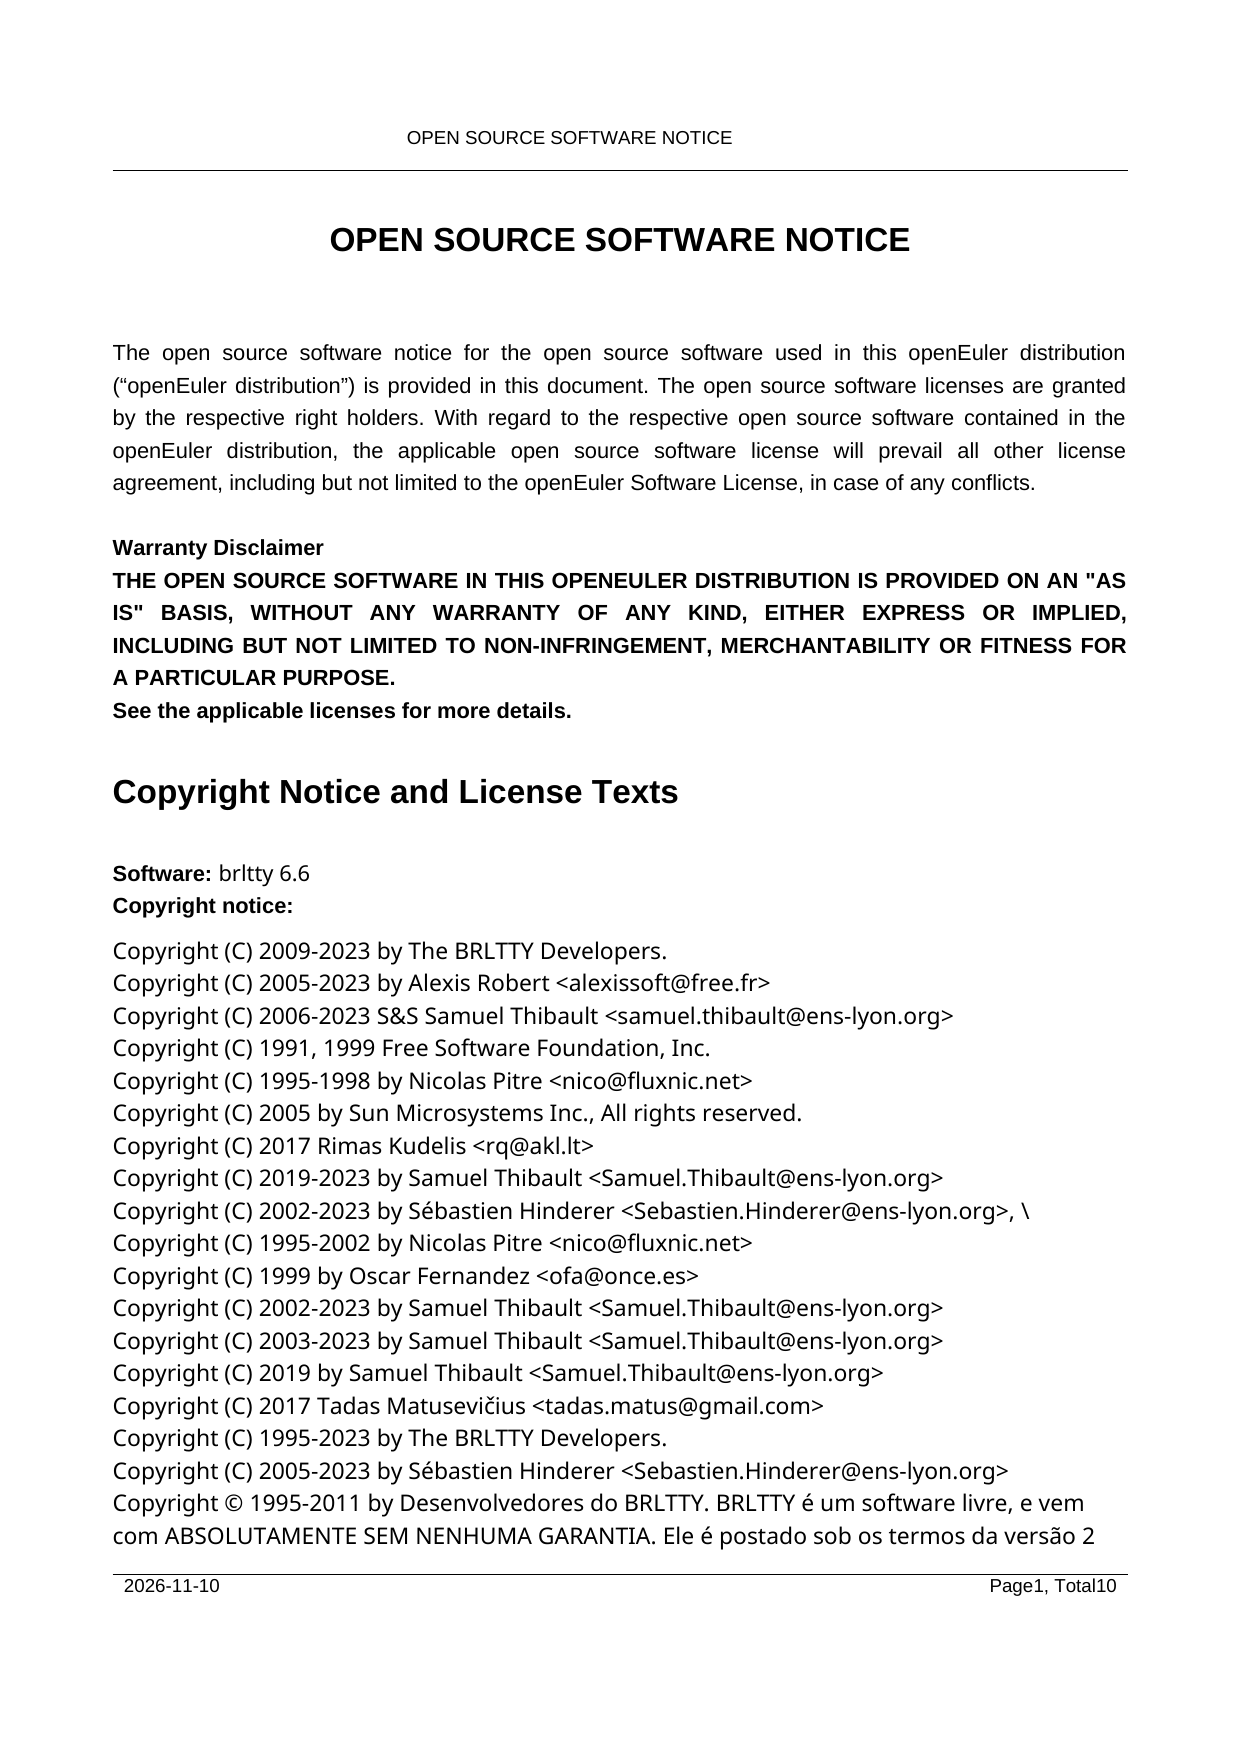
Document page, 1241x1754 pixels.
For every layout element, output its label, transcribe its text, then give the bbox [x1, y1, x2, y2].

text Copyright Notice and License Texts [112, 759, 1128, 824]
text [112, 934, 1128, 1551]
text The open source software notice for the open source software used in this openEuler distribution (“openEuler distribution”) is provided in this document. The open source software licenses are granted by the respective right holders. With regard to the respective open source software contained in the openEuler distribution, the applicable open source software license will prevail all other license agreement, including but not limited to the openEuler Software License, in case of any conflicts. [112, 336, 1128, 499]
text Copyright notice: [112, 889, 1128, 921]
title Software: brltty 6.6 [112, 856, 1128, 889]
text THE OPEN SOURCE SOFTWARE IN THIS OPENEULER DISTRIBUTION IS PROVIDED ON AN "AS IS" BASIS, WITHOUT ANY WARRANTY OF ANY KIND, EITHER EXPRESS OR IMPLIED, INCLUDING BUT NOT LIMITED TO NON-INFRINGEMENT, MERCHANTABILITY OR FITNESS FOR A PARTICULAR PURPOSE. See the applicable licenses for more details. [112, 564, 1128, 726]
text Warranty Disclaimer [112, 531, 1128, 564]
text OPEN SOURCE SOFTWARE NOTICE [112, 206, 1128, 271]
